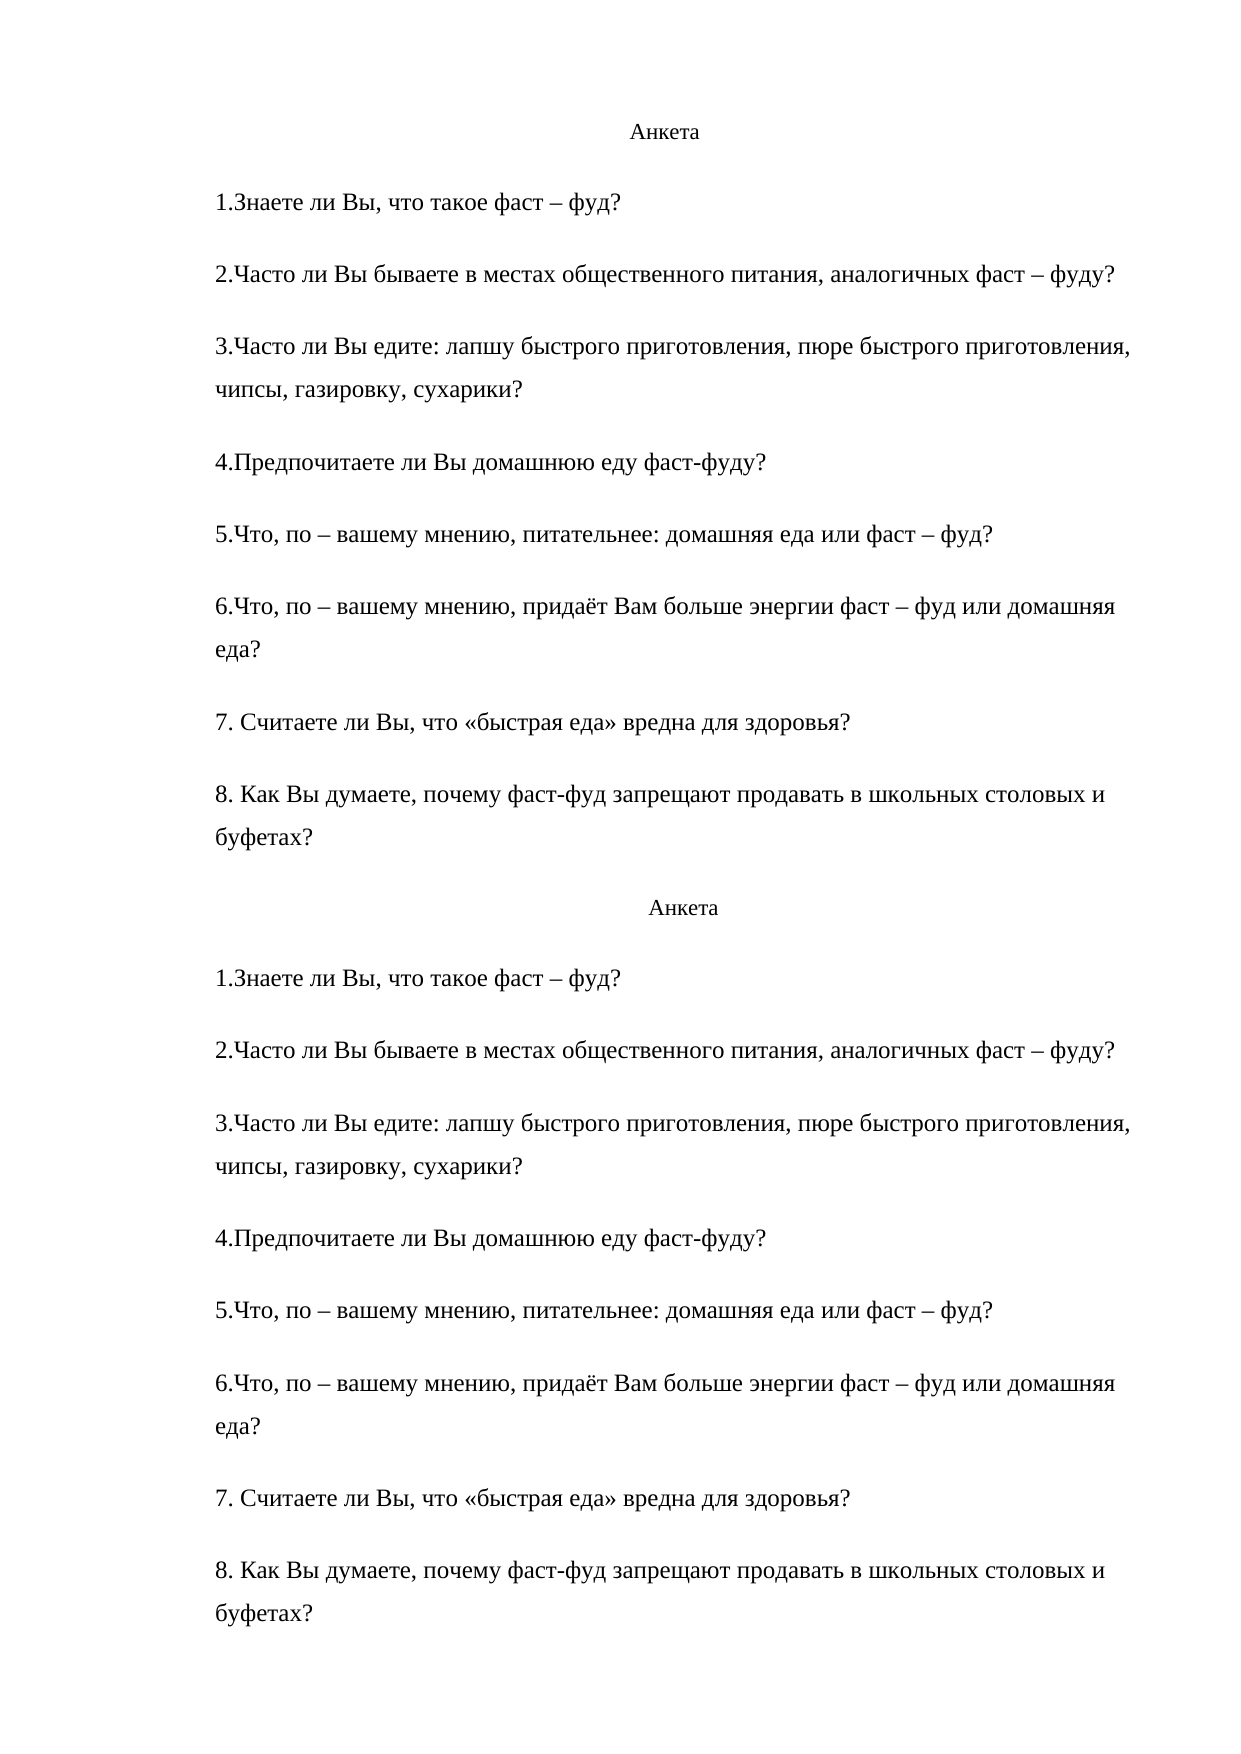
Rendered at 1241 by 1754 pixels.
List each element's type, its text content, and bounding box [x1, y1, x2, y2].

text 6.Что, по – вашему мнению, придаёт Вам больше энергии фаст – фуд или домашняя еда? [215, 591, 1152, 663]
text 2.Часто ли Вы бываете в местах общественного питания, аналогичных фаст – фуду? [215, 259, 1152, 288]
text 3.Часто ли Вы едите: лапшу быстрого приготовления, пюре быстрого приготовления, чипсы, газировку, сухарики? [215, 1108, 1152, 1179]
text Анкета [177, 118, 1152, 144]
text 5.Что, по – вашему мнению, питательнее: домашняя еда или фаст – фуд? [215, 519, 1152, 548]
text 8. Как Вы думаете, почему фаст-фуд запрещают продавать в школьных столовых и буфетах? [215, 779, 1152, 851]
text 2.Часто ли Вы бываете в местах общественного питания, аналогичных фаст – фуду? [215, 1035, 1152, 1064]
text 7. Считаете ли Вы, что «быстрая еда» вредна для здоровья? [215, 1483, 1152, 1512]
text 6.Что, по – вашему мнению, придаёт Вам больше энергии фаст – фуд или домашняя еда? [215, 1368, 1152, 1439]
text 3.Часто ли Вы едите: лапшу быстрого приготовления, пюре быстрого приготовления, чипсы, газировку, сухарики? [215, 331, 1152, 403]
text 4.Предпочитаете ли Вы домашнюю еду фаст-фуду? [215, 1223, 1152, 1252]
text 8. Как Вы думаете, почему фаст-фуд запрещают продавать в школьных столовых и буфетах? [215, 1555, 1152, 1627]
text Анкета [215, 894, 1152, 921]
text 1.Знаете ли Вы, что такое фаст – фуд? [215, 187, 1152, 216]
text 4.Предпочитаете ли Вы домашнюю еду фаст-фуду? [215, 447, 1152, 476]
text 5.Что, по – вашему мнению, питательнее: домашняя еда или фаст – фуд? [215, 1295, 1152, 1324]
text 7. Считаете ли Вы, что «быстрая еда» вредна для здоровья? [215, 707, 1152, 736]
text 1.Знаете ли Вы, что такое фаст – фуд? [215, 963, 1152, 992]
